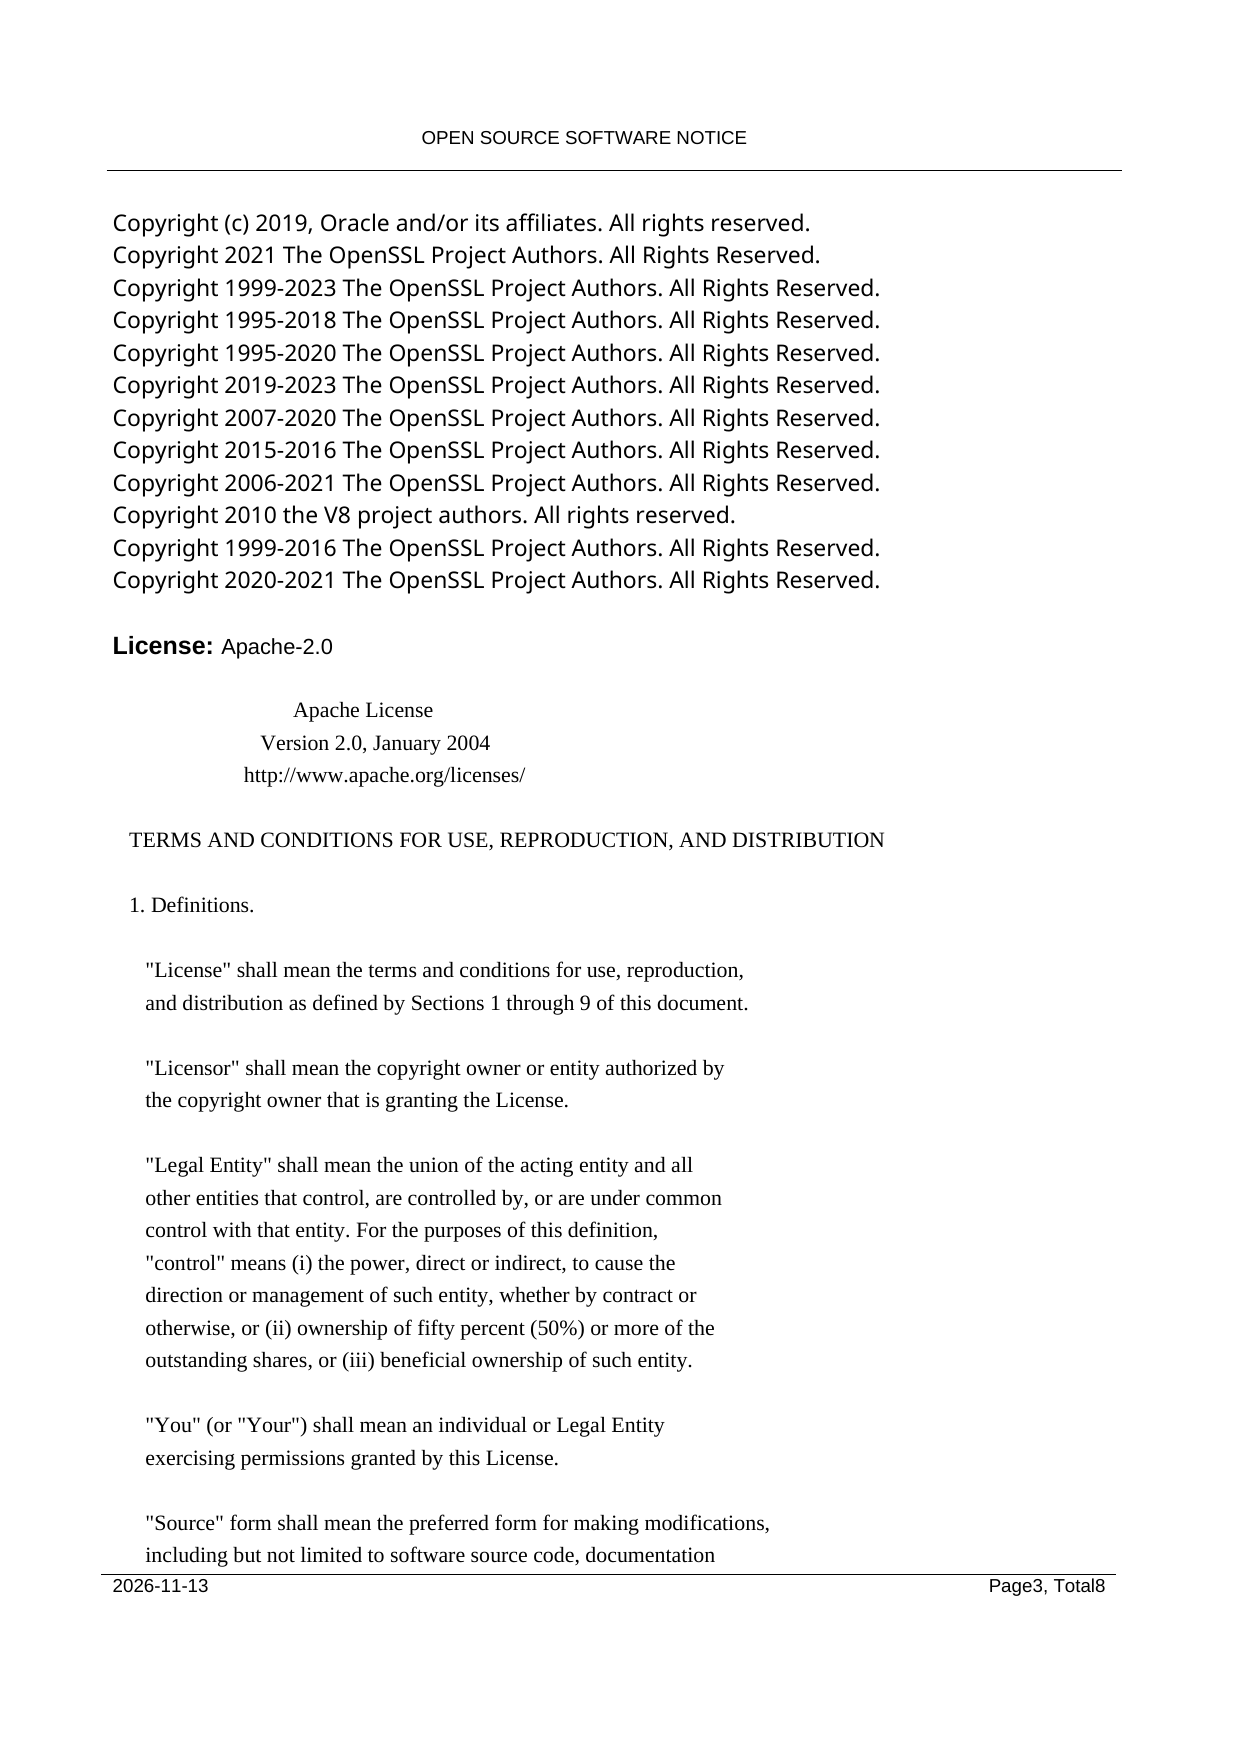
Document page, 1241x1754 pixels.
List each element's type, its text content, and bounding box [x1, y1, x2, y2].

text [112, 206, 1128, 629]
text License: Apache-2.0 [112, 629, 1128, 661]
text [112, 661, 1128, 1571]
